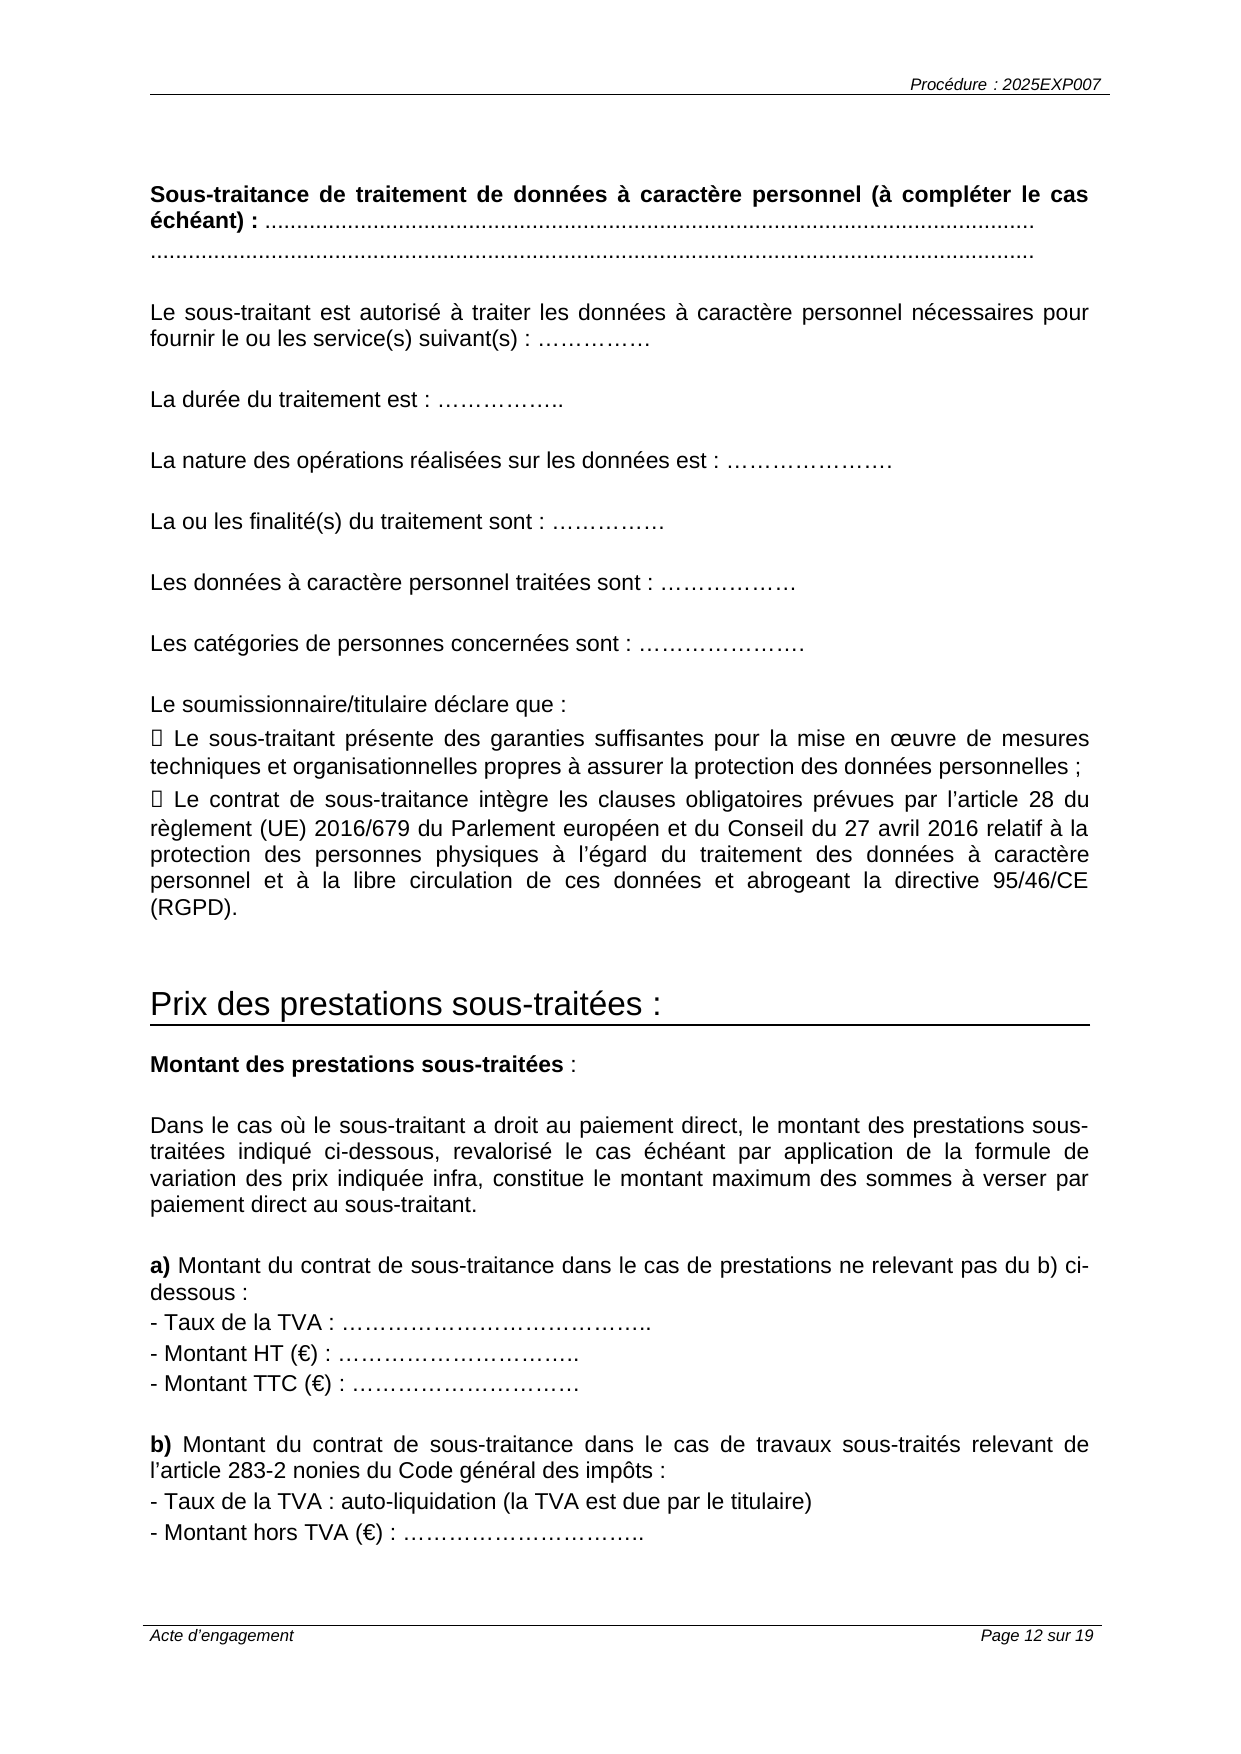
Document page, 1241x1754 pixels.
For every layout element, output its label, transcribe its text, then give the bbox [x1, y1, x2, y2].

text Le sous-traitant est autorisé à traiter les données à caractère personnel nécessaires pour fournir le ou les service(s) suivant(s) : …………… [150, 298, 1090, 351]
text Dans le cas où le sous-traitant a droit au paiement direct, le montant des prestations sous-traitées indiqué ci-dessous, revalorisé le cas échéant par application de la formule de variation des prix indiquée infra, constitue le montant maximum des sommes à verser par paiement direct au sous-traitant. [150, 1112, 1090, 1217]
text - Taux de la TVA : ………………………………….. [150, 1309, 1090, 1335]
text - Montant TTC (€) : ………………………… [150, 1370, 1090, 1396]
text - Taux de la TVA : auto-liquidation (la TVA est due par le titulaire) [150, 1488, 1090, 1514]
text Prix des prestations sous-traitées : [150, 984, 1090, 1024]
text Les catégories de personnes concernées sont : …………………. [150, 630, 1090, 656]
text  Le sous-traitant présente des garanties suffisantes pour la mise en œuvre de mesures techniques et organisationnelles propres à assurer la protection des données personnelles ; [150, 722, 1090, 779]
text b) Montant du contrat de sous-traitance dans le cas de travaux sous-traités relevant de l’article 283-2 nonies du Code général des impôts : [150, 1431, 1090, 1484]
text - Montant HT (€) : ………………………….. [150, 1339, 1090, 1366]
text Les données à caractère personnel traitées sont : ……………… [150, 569, 1090, 595]
text La ou les finalité(s) du traitement sont : …………… [150, 508, 1090, 534]
text Sous-traitance de traitement de données à caractère personnel (à compléter le cas échéant) : [150, 181, 1090, 233]
text a) Montant du contrat de sous-traitance dans le cas de prestations ne relevant pas du b) ci-dessous : [150, 1252, 1090, 1305]
text Montant des prestations sous-traitées : [150, 1051, 1090, 1077]
text La nature des opérations réalisées sur les données est : …………………. [150, 447, 1090, 473]
text  Le contrat de sous-traitance intègre les clauses obligatoires prévues par l’article 28 du règlement (UE) 2016/679 du Parlement européen et du Conseil du 27 avril 2016 relatif à la protection des personnes physiques à l’égard du traitement des données à caractère personnel et à la libre circulation de ces données et abrogeant la directive 95/46/CE (RGPD). [150, 783, 1090, 920]
text La durée du traitement est : …………….. [150, 386, 1090, 412]
text Le soumissionnaire/titulaire déclare que : [150, 691, 1090, 717]
text - Montant hors TVA (€) : ………………………….. [150, 1518, 1090, 1545]
